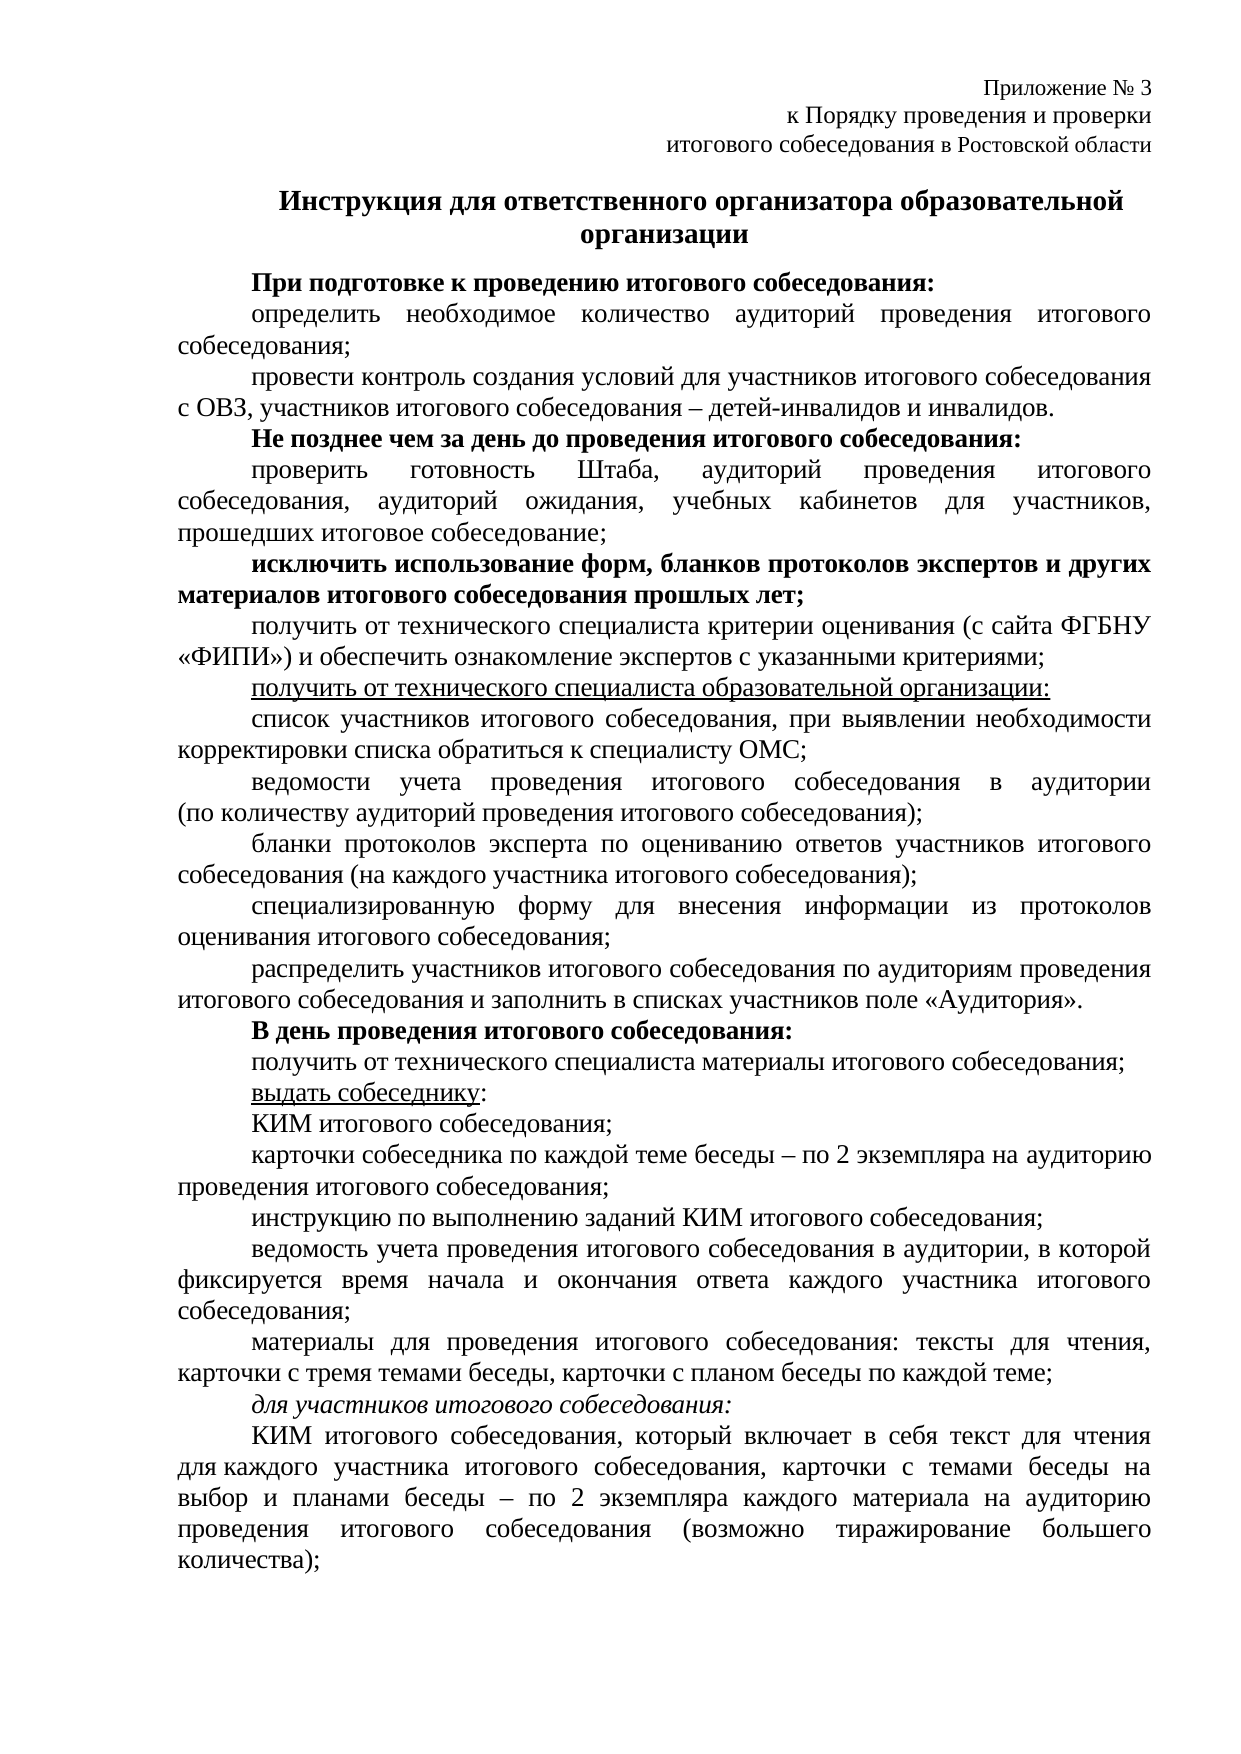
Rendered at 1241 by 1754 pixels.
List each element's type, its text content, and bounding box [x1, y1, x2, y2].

text получить от технического специалиста образовательной организации: [177, 671, 1152, 702]
text провести контроль создания условий для участников итогового собеседования с ОВЗ, участников итогового собеседования – детей-инвалидов и инвалидов. [177, 360, 1152, 422]
text карточки собеседника по каждой теме беседы – по 2 экземпляра на аудиторию проведения итогового собеседования; [177, 1138, 1152, 1201]
text материалы для проведения итогового собеседования: тексты для чтения, карточки с тремя темами беседы, карточки с планом беседы по каждой теме; [177, 1325, 1152, 1388]
text распределить участников итогового собеседования по аудиториям проведения итогового собеседования и заполнить в списках участников поле «Аудитория». [177, 952, 1152, 1014]
text инструкцию по выполнению заданий КИМ итогового собеседования; [177, 1201, 1152, 1232]
text проверить готовность Штаба, аудиторий проведения итогового собеседования, аудиторий ожидания, учебных кабинетов для участников, прошедших итоговое собеседование; [177, 453, 1152, 547]
text получить от технического специалиста материалы итогового собеседования; [177, 1045, 1152, 1076]
text КИМ итогового собеседования, который включает в себя текст для чтения для каждого участника итогового собеседования, карточки с темами беседы на выбор и планами беседы – по 2 экземпляра каждого материала на аудиторию проведения итогового собеседования (возможно тиражирование большего количества); [177, 1419, 1152, 1574]
text Инструкция для ответственного организатора образовательной организации [177, 183, 1152, 250]
text для участников итогового собеседования: [177, 1388, 1152, 1419]
text итогового собеседования в Ростовской области [177, 129, 1152, 158]
text к Порядку проведения и проверки [177, 100, 1152, 129]
text исключить использование форм, бланков протоколов экспертов и других материалов итогового собеседования прошлых лет; [177, 547, 1152, 609]
text В день проведения итогового собеседования: [177, 1014, 1152, 1045]
text КИМ итогового собеседования; [177, 1107, 1152, 1138]
text Не позднее чем за день до проведения итогового собеседования: [177, 422, 1152, 453]
text бланки протоколов эксперта по оцениванию ответов участников итогового собеседования (на каждого участника итогового собеседования); [177, 827, 1152, 889]
text Приложение № 3 [177, 74, 1152, 100]
text определить необходимое количество аудиторий проведения итогового собеседования; [177, 298, 1152, 360]
text специализированную форму для внесения информации из протоколов оценивания итогового собеседования; [177, 889, 1152, 952]
text При подготовке к проведению итогового собеседования: [177, 266, 1152, 298]
text получить от технического специалиста критерии оценивания (с сайта ФГБНУ «ФИПИ») и обеспечить ознакомление экспертов с указанными критериями; [177, 609, 1152, 671]
text ведомость учета проведения итогового собеседования в аудитории, в которой фиксируется время начала и окончания ответа каждого участника итогового собеседования; [177, 1232, 1152, 1325]
text выдать собеседнику: [177, 1076, 1152, 1107]
text ведомости учета проведения итогового собеседования в аудитории (по количеству аудиторий проведения итогового собеседования); [177, 765, 1152, 827]
text список участников итогового собеседования, при выявлении необходимости корректировки списка обратиться к специалисту ОМС; [177, 702, 1152, 765]
